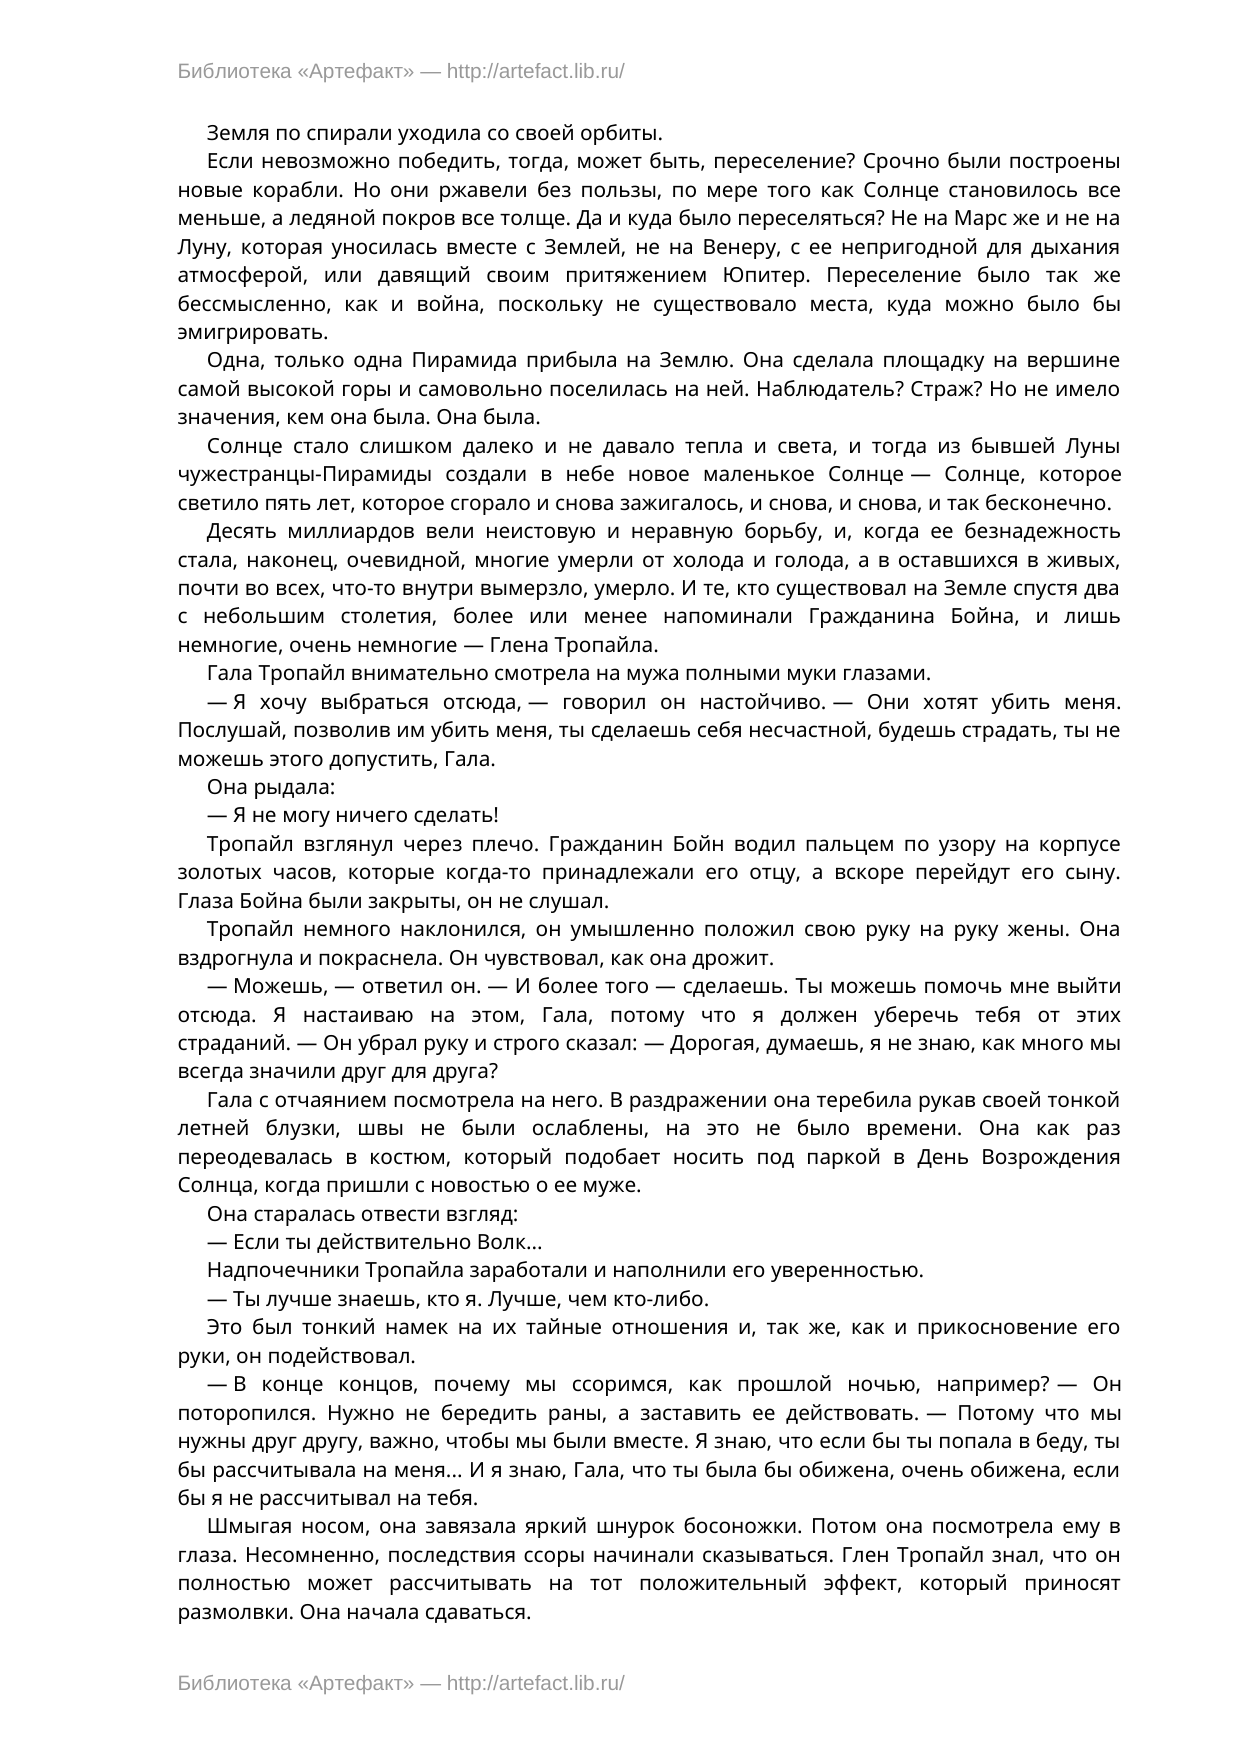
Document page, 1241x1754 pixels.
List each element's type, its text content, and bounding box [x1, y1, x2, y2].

text Одна, только одна Пирамида прибыла на Землю. Она сделала площадку на вершине самой высокой горы и самовольно поселилась на ней. Наблюдатель? Страж? Но не имело значения, кем она была. Она была. [177, 346, 1122, 431]
text — Я не могу ничего сделать! [177, 801, 1122, 829]
text Шмыгая носом, она завязала яркий шнурок босоножки. Потом она посмотрела ему в глаза. Несомненно, последствия ссоры начинали сказываться. Глен Тропайл знал, что он полностью может рассчитывать на тот положительный эффект, который приносят размолвки. Она начала сдаваться. [177, 1512, 1122, 1625]
text Земля по спирали уходила со своей орбиты. [177, 118, 1122, 147]
text — В конце концов, почему мы ссоримся, как прошлой ночью, например? — Он поторопился. Нужно не бередить раны, а заставить ее действовать. — Потому что мы нужны друг другу, важно, чтобы мы были вместе. Я знаю, что если бы ты попала в беду, ты бы рассчитывала на меня... И я знаю, Гала, что ты была бы обижена, очень обижена, если бы я не рассчитывал на тебя. [177, 1369, 1122, 1512]
text — Если ты действительно Волк... [177, 1227, 1122, 1256]
text Гала Тропайл внимательно смотрела на мужа полными муки глазами. [177, 658, 1122, 687]
text Она старалась отвести взгляд: [177, 1199, 1122, 1227]
text Солнце стало слишком далеко и не давало тепла и света, и тогда из бывшей Луны чужестранцы-Пирамиды создали в небе новое маленькое Солнце — Солнце, которое светило пять лет, которое сгорало и снова зажигалось, и снова, и снова, и так бесконечно. [177, 431, 1122, 516]
text Гала с отчаянием посмотрела на него. В раздражении она теребила рукав своей тонкой летней блузки, швы не были ослаблены, на это не было времени. Она как раз переодевалась в костюм, который подобает носить под паркой в День Возрождения Солнца, когда пришли с новостью о ее муже. [177, 1085, 1122, 1199]
text Надпочечники Тропайла заработали и наполнили его уверенностью. [177, 1256, 1122, 1284]
text Она рыдала: [177, 772, 1122, 801]
text Если невозможно победить, тогда, может быть, переселение? Срочно были построены новые корабли. Но они ржавели без пользы, по мере того как Солнце становилось все меньше, а ледяной покров все толще. Да и куда было переселяться? Не на Марс же и не на Луну, которая уносилась вместе с Землей, не на Венеру, с ее непригодной для дыхания атмосферой, или давящий своим притяжением Юпитер. Переселение было так же бессмысленно, как и война, поскольку не существовало места, куда можно было бы эмигрировать. [177, 147, 1122, 346]
text — Можешь, — ответил он. — И более того — сделаешь. Ты можешь помочь мне выйти отсюда. Я настаиваю на этом, Гала, потому что я должен уберечь тебя от этих страданий. — Он убрал руку и строго сказал: — Дорогая, думаешь, я не знаю, как много мы всегда значили друг для друга? [177, 971, 1122, 1085]
text Это был тонкий намек на их тайные отношения и, так же, как и прикосновение его руки, он подействовал. [177, 1312, 1122, 1369]
text Тропайл взглянул через плечо. Гражданин Бойн водил пальцем по узору на корпусе золотых часов, которые когда-то принадлежали его отцу, а вскоре перейдут его сыну. Глаза Бойна были закрыты, он не слушал. [177, 829, 1122, 914]
text — Ты лучше знаешь, кто я. Лучше, чем кто-либо. [177, 1284, 1122, 1312]
text — Я хочу выбраться отсюда, — говорил он настойчиво. — Они хотят убить меня. Послушай, позволив им убить меня, ты сделаешь себя несчастной, будешь страдать, ты не можешь этого допустить, Гала. [177, 687, 1122, 772]
text Тропайл немного наклонился, он умышленно положил свою руку на руку жены. Она вздрогнула и покраснела. Он чувствовал, как она дрожит. [177, 914, 1122, 971]
text Десять миллиардов вели неистовую и неравную борьбу, и, когда ее безнадежность стала, наконец, очевидной, многие умерли от холода и голода, а в оставшихся в живых, почти во всех, что-то внутри вымерзло, умерло. И те, кто существовал на Земле спустя два с небольшим столетия, более или менее напоминали Гражданина Бойна, и лишь немногие, очень немногие — Глена Тропайла. [177, 516, 1122, 658]
